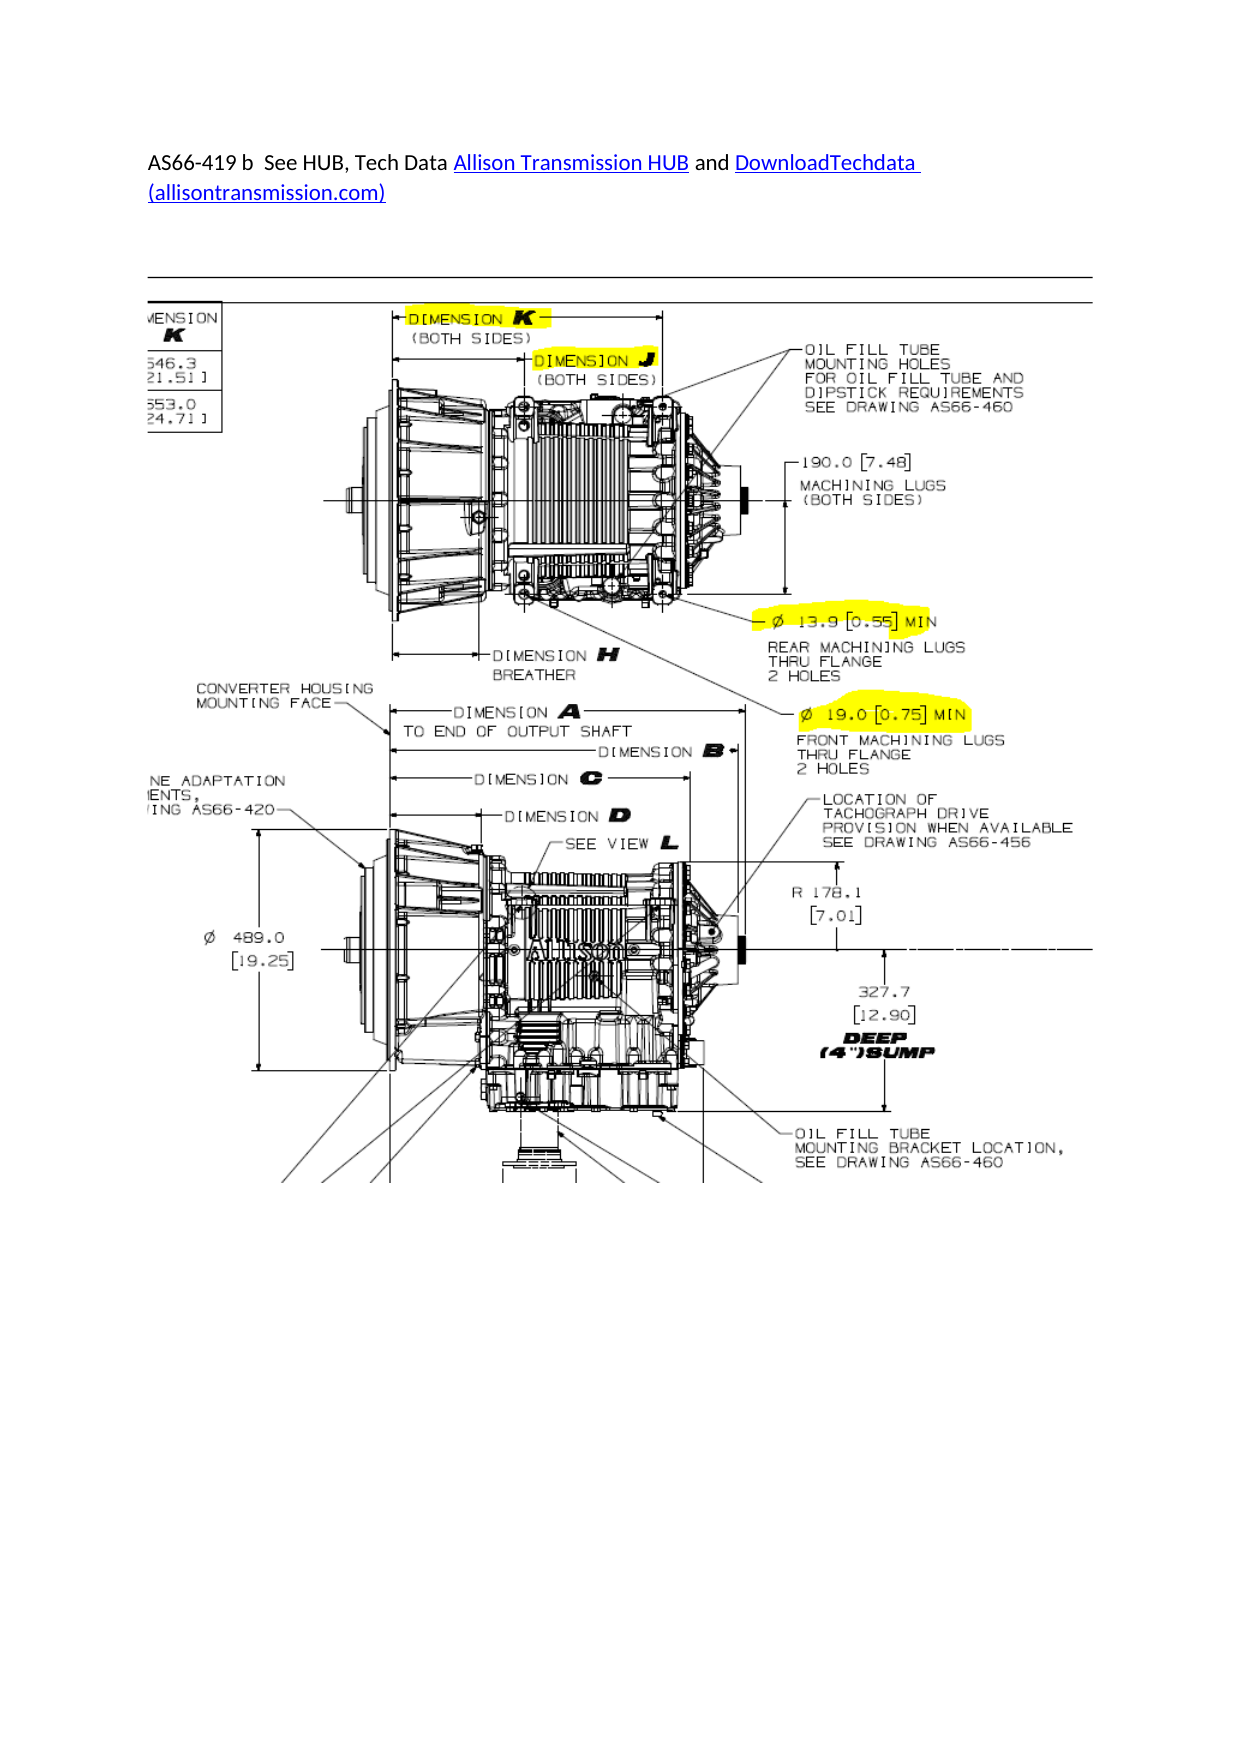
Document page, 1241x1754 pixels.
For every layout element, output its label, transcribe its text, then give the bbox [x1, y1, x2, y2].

text AS66-419 b See HUB, Tech Data Allison Transmission HUB and DownloadTechdata (allisontransmission.com) [148, 148, 1093, 206]
picture [147, 271, 1093, 1183]
